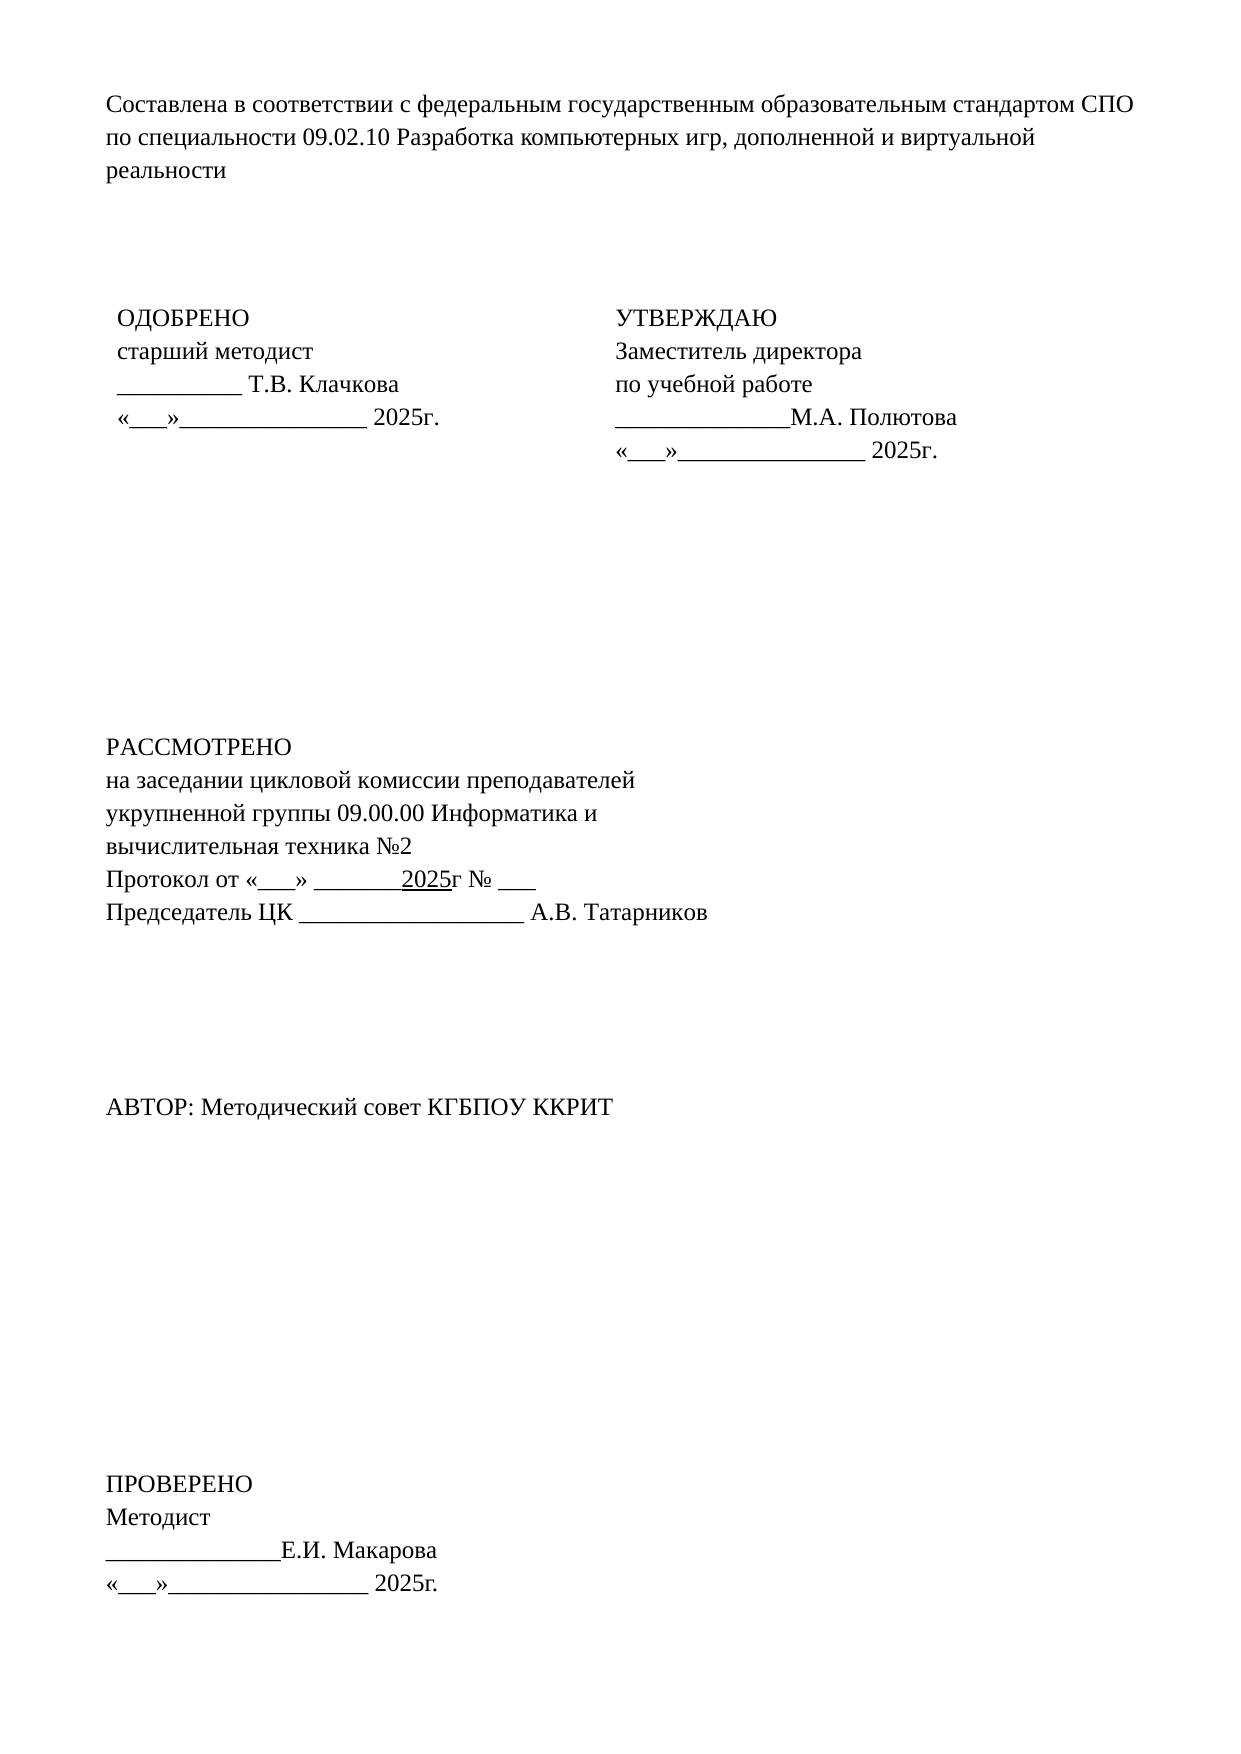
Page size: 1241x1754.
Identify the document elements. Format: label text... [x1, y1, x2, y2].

text укрупненной группы 09.00.00 Информатика и [106, 798, 1156, 827]
text АВТОР: Методический совет КГБПОУ ККРИТ [106, 1092, 1156, 1121]
text РАССМОТРЕНО [106, 732, 1127, 761]
text ______________Е.И. Макарова [106, 1535, 1156, 1564]
table_header УТВЕРЖДАЮ Заместитель директора по учебной работе ______________М.А. Полютова «___»_______________ 2025г. [604, 303, 1102, 468]
table_header ОДОБРЕНО старший методист __________ Т.В. Клачкова «___»_______________ 2025г. [106, 303, 604, 468]
text на заседании цикловой комиссии преподавателей [106, 765, 1156, 794]
text Протокол от «___» _______2025г № ___ [106, 864, 1127, 893]
text Методист [106, 1502, 1156, 1531]
text ПРОВЕРЕНО [106, 1469, 1156, 1498]
text Председатель ЦК __________________ А.В. Татарников [106, 897, 1156, 926]
text вычислительная техника №2 [106, 831, 1156, 860]
text «___»________________ 2025г. [106, 1568, 1156, 1597]
text Составлена в соответствии с федеральным государственным образовательным стандартом СПО по специальности 09.02.10 Разработка компьютерных игр, дополненной и виртуальной реальности [106, 89, 1156, 183]
